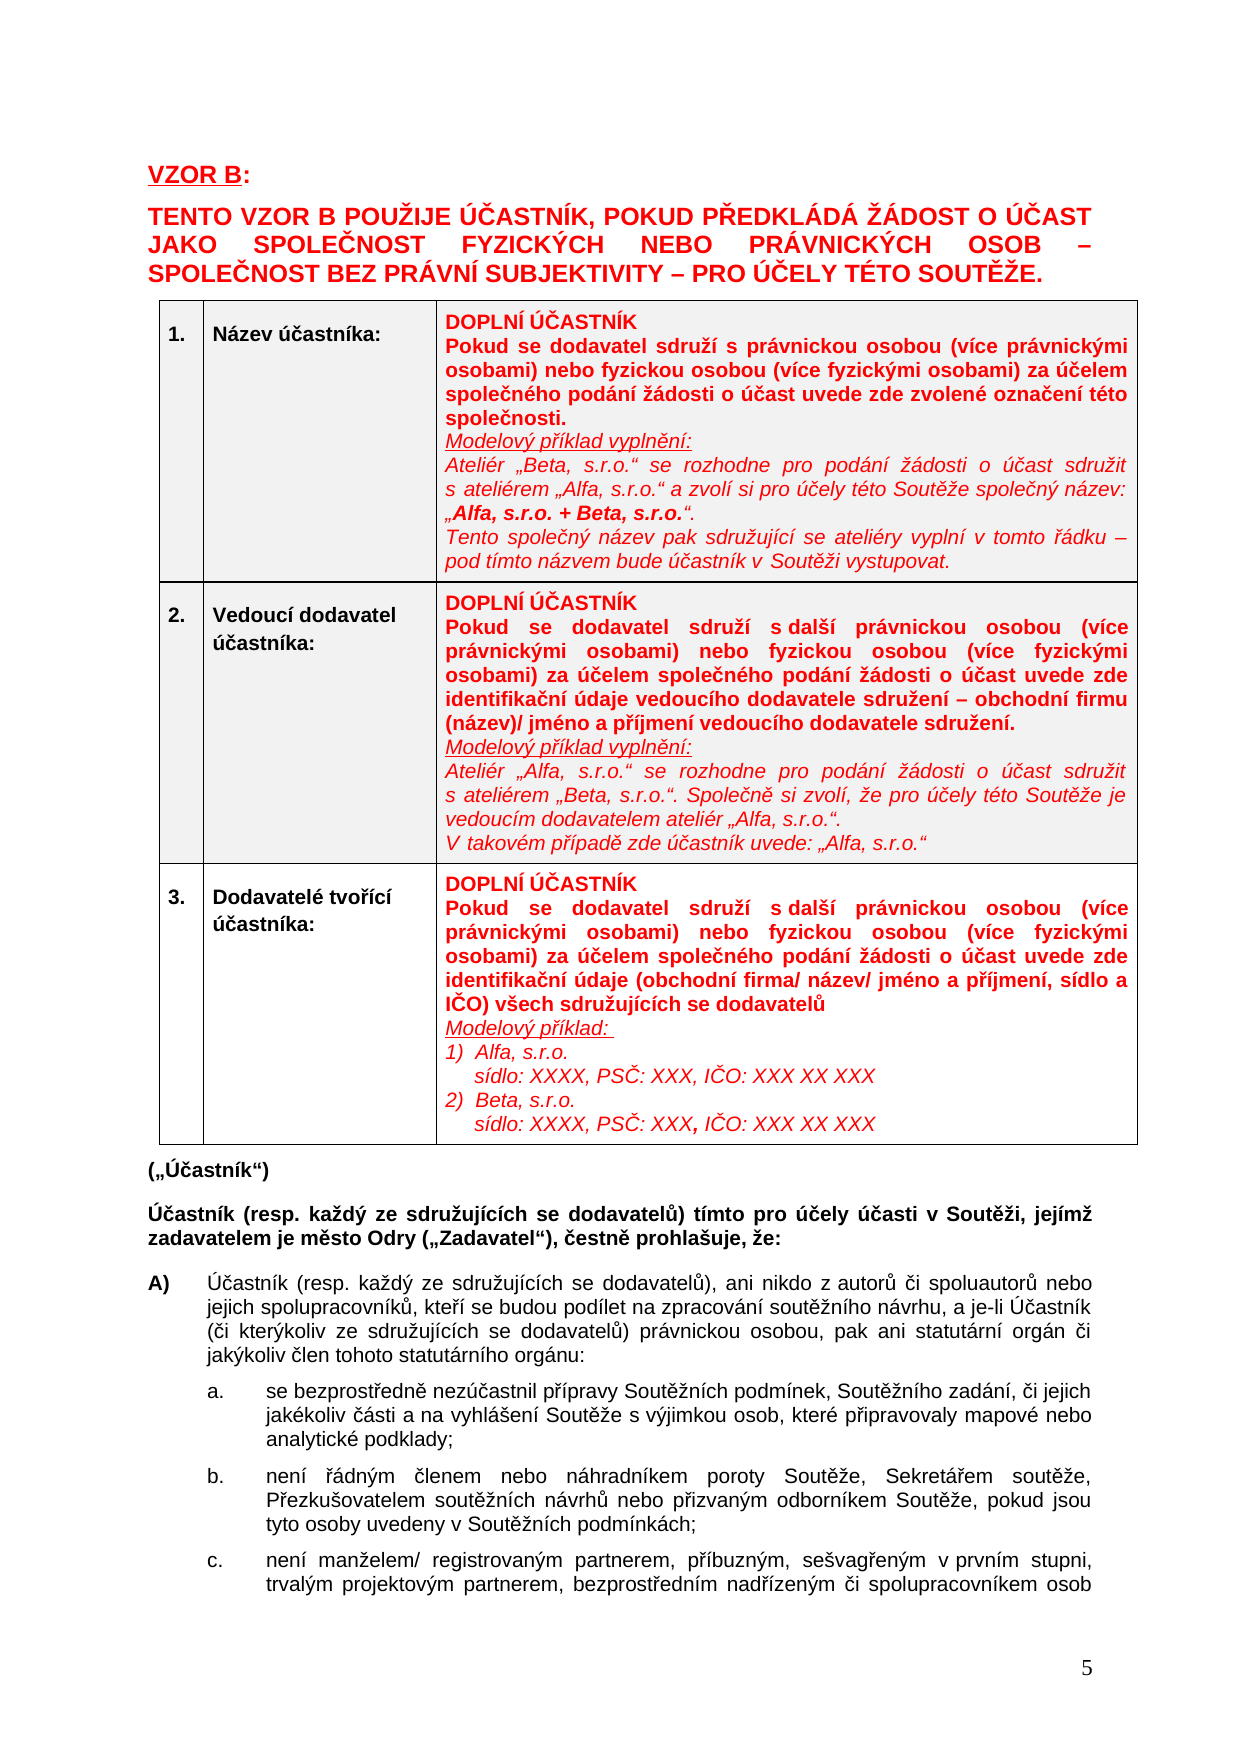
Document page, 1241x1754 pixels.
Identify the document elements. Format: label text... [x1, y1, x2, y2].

list Účastník (resp. každý ze sdružujících se dodavatelů), ani nikdo z autorů či spoluautorů nebo jejich spolupracovníků, kteří se budou podílet na zpracování soutěžního návrhu, a je-li Účastník (či kterýkoliv ze sdružujících se dodavatelů) právnickou osobou, pak ani statutární orgán či jakýkoliv člen tohoto statutárního orgánu: [148, 1271, 1092, 1367]
table_cell DOPLNÍ ÚČASTNÍK Pokud se dodavatel sdruží s další právnickou osobou (více právnickými osobami) nebo fyzickou osobou (více fyzickými osobami) za účelem společného podání žádosti o účast uvede zde identifikační údaje vedoucího dodavatele sdružení – obchodní firmu (název)/ jméno a příjmení vedoucího dodavatele sdružení. Modelový příklad vyplnění: Ateliér „Alfa, s.r.o.“ se rozhodne pro podání žádosti o účast sdružit s ateliérem „Beta, s.r.o.“. Společně si zvolí, že pro účely této Soutěže je vedoucím dodavatelem ateliér „Alfa, s.r.o.“. V takovém případě zde účastník uvede: „Alfa, s.r.o.“ [437, 583, 1137, 863]
table_cell 2. [160, 583, 203, 863]
table_cell 3. [160, 864, 203, 1144]
text VZOR B: [148, 160, 1092, 189]
table_cell Vedoucí dodavatel účastníka: [204, 583, 436, 863]
text Účastník (resp. každý ze sdružujících se dodavatelů) tímto pro účely účasti v Soutěži, jejímž zadavatelem je město Odry („Zadavatel“), čestně prohlašuje, že: [148, 1202, 1092, 1250]
text („Účastník“) [148, 1157, 1092, 1181]
list se bezprostředně nezúčastnil přípravy Soutěžních podmínek, Soutěžního zadání, či jejich jakékoliv části a na vyhlášení Soutěže s výjimkou osob, které připravovaly mapové nebo analytické podklady; [207, 1379, 1092, 1451]
table_header DOPLNÍ ÚČASTNÍK Pokud se dodavatel sdruží s právnickou osobou (více právnickými osobami) nebo fyzickou osobou (více fyzickými osobami) za účelem společného podání žádosti o účast uvede zde zvolené označení této společnosti. Modelový příklad vyplnění: Ateliér „Beta, s.r.o.“ se rozhodne pro podání žádosti o účast sdružit s ateliérem „Alfa, s.r.o.“ a zvolí si pro účely této Soutěže společný název: „Alfa, s.r.o. + Beta, s.r.o.“. Tento společný název pak sdružující se ateliéry vyplní v tomto řádku – pod tímto názvem bude účastník v Soutěži vystupovat. [437, 301, 1137, 581]
text Tento vzor B použije účastník, pokud předkládá žádost o účast jako společnost fyzických nebo právnických osob – společnost bez právní subjektivity – pro účely této Soutěže. [148, 201, 1092, 288]
table_header 1. [160, 301, 203, 581]
table_cell Dodavatelé tvořící účastníka: [204, 864, 436, 1144]
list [207, 1548, 1092, 1596]
table_cell DOPLNÍ ÚČASTNÍK Pokud se dodavatel sdruží s další právnickou osobou (více právnickými osobami) nebo fyzickou osobou (více fyzickými osobami) za účelem společného podání žádosti o účast uvede zde identifikační údaje (obchodní firma/ název/ jméno a příjmení, sídlo a IČO) všech sdružujících se dodavatelů Modelový příklad: 1) Alfa, s.r.o. sídlo: XXXX, PSČ: XXX, IČO: XXX XX XXX 2) Beta, s.r.o. sídlo: XXXX, PSČ: XXX, IČO: XXX XX XXX [437, 864, 1137, 1144]
table_header Název účastníka: [204, 301, 436, 581]
list není řádným členem nebo náhradníkem poroty Soutěže, Sekretářem soutěže, Přezkušovatelem soutěžních návrhů nebo přizvaným odborníkem Soutěže, pokud jsou tyto osoby uvedeny v Soutěžních podmínkách; [207, 1464, 1092, 1536]
